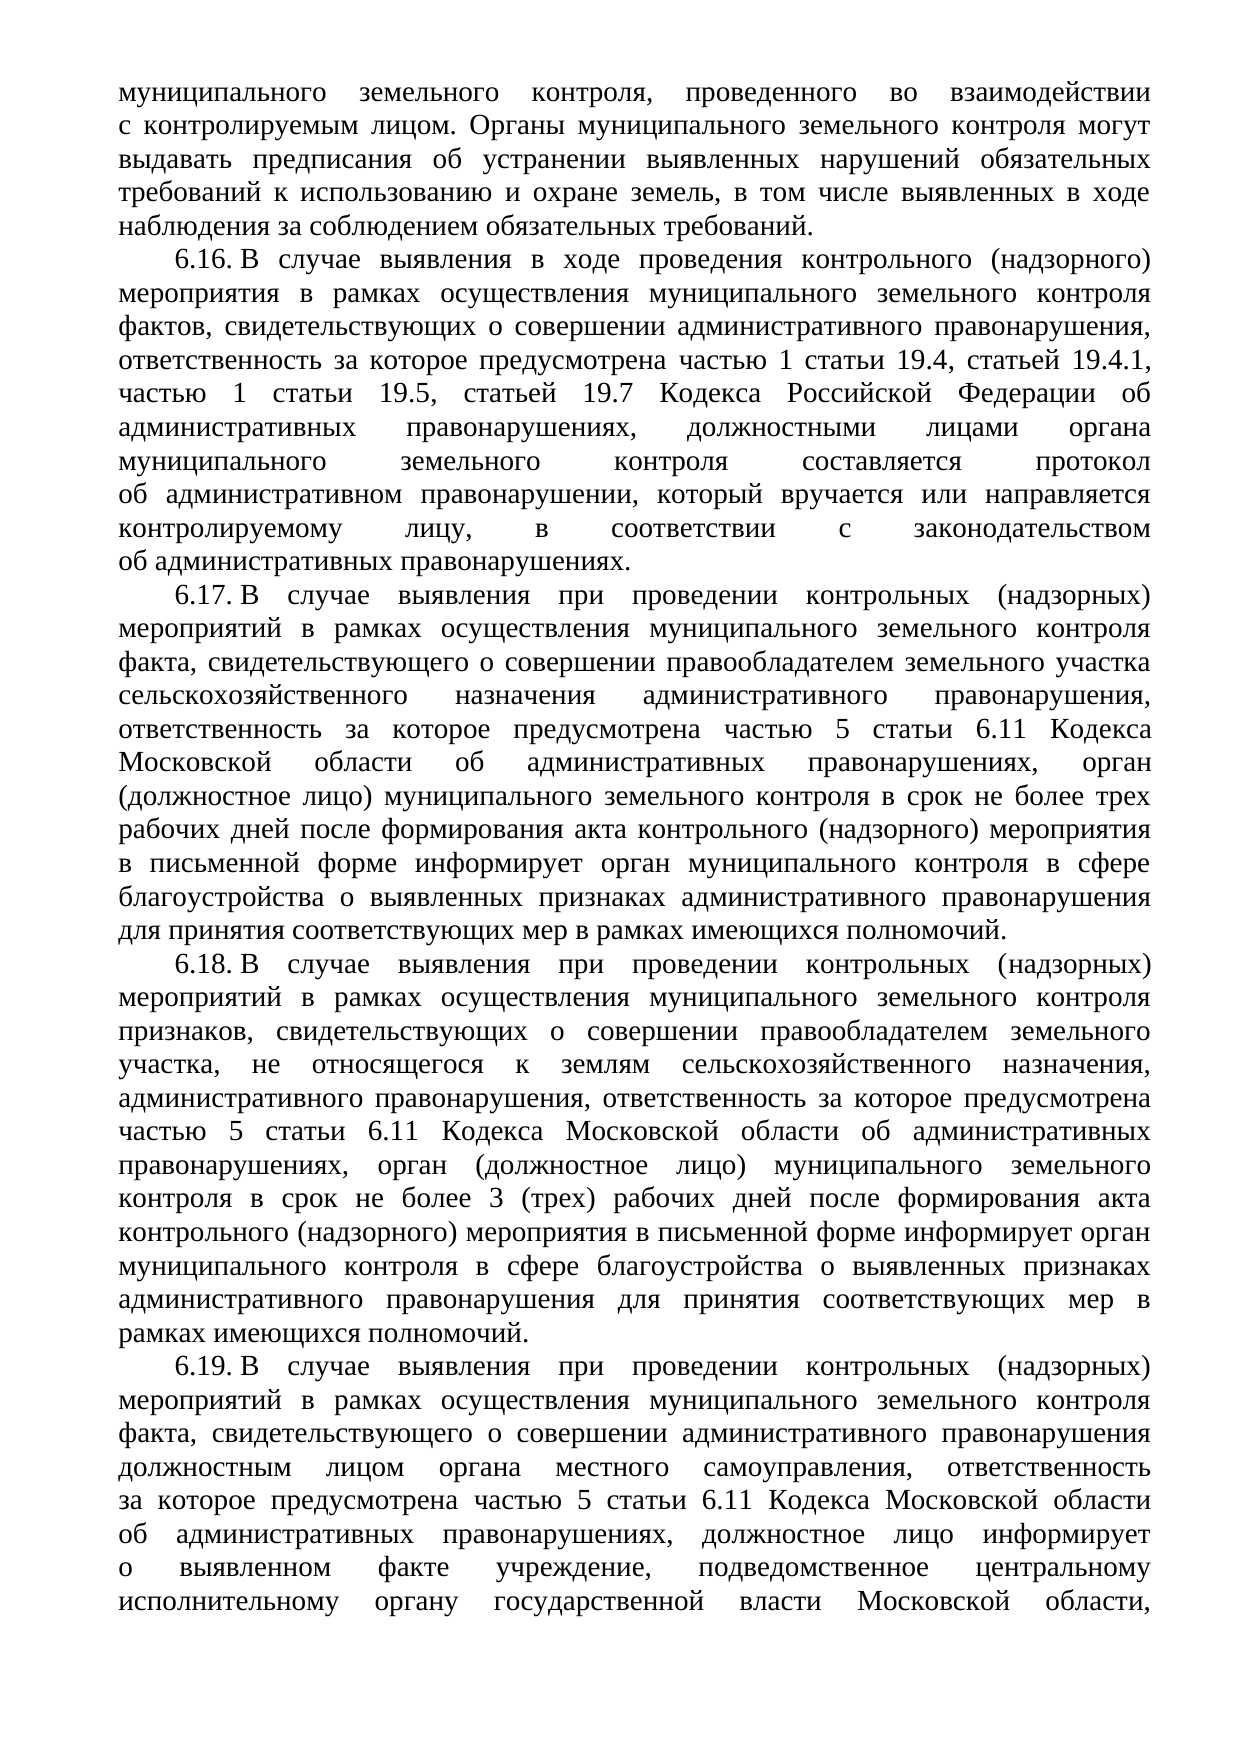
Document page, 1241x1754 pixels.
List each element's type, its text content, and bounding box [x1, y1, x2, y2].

text 6.17. В случае выявления при проведении контрольных (надзорных) мероприятий в рамках осуществления муниципального земельного контроля факта, свидетельствующего о совершении правообладателем земельного участка сельскохозяйственного назначения административного правонарушения, ответственность за которое предусмотрена частью 5 статьи 6.11 Кодекса Московской области об административных правонарушениях, орган (должностное лицо) муниципального земельного контроля в срок не более трех рабочих дней после формирования акта контрольного (надзорного) мероприятия в письменной форме информирует орган муниципального контроля в сфере благоустройства о выявленных признаках административного правонарушения для принятия соответствующих мер в рамках имеющихся полномочий. [118, 577, 1152, 946]
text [118, 1348, 1152, 1617]
text 6.18. В случае выявления при проведении контрольных (надзорных) мероприятий в рамках осуществления муниципального земельного контроля признаков, свидетельствующих о совершении правообладателем земельного участка, не относящегося к землям сельскохозяйственного назначения, административного правонарушения, ответственность за которое предусмотрена частью 5 статьи 6.11 Кодекса Московской области об административных правонарушениях, орган (должностное лицо) муниципального земельного контроля в срок не более 3 (трех) рабочих дней после формирования акта контрольного (надзорного) мероприятия в письменной форме информирует орган муниципального контроля в сфере благоустройства о выявленных признаках административного правонарушения для принятия соответствующих мер в рамках имеющихся полномочий. [118, 946, 1152, 1348]
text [118, 74, 1152, 241]
text 6.16. В случае выявления в ходе проведения контрольного (надзорного) мероприятия в рамках осуществления муниципального земельного контроля фактов, свидетельствующих о совершении административного правонарушения, ответственность за которое предусмотрена частью 1 статьи 19.4, статьей 19.4.1, частью 1 статьи 19.5, статьей 19.7 Кодекса Российской Федерации об административных правонарушениях, должностными лицами органа муниципального земельного контроля составляется протокол об административном правонарушении, который вручается или направляется контролируемому лицу, в соответствии с законодательством об административных правонарушениях. [118, 241, 1152, 577]
